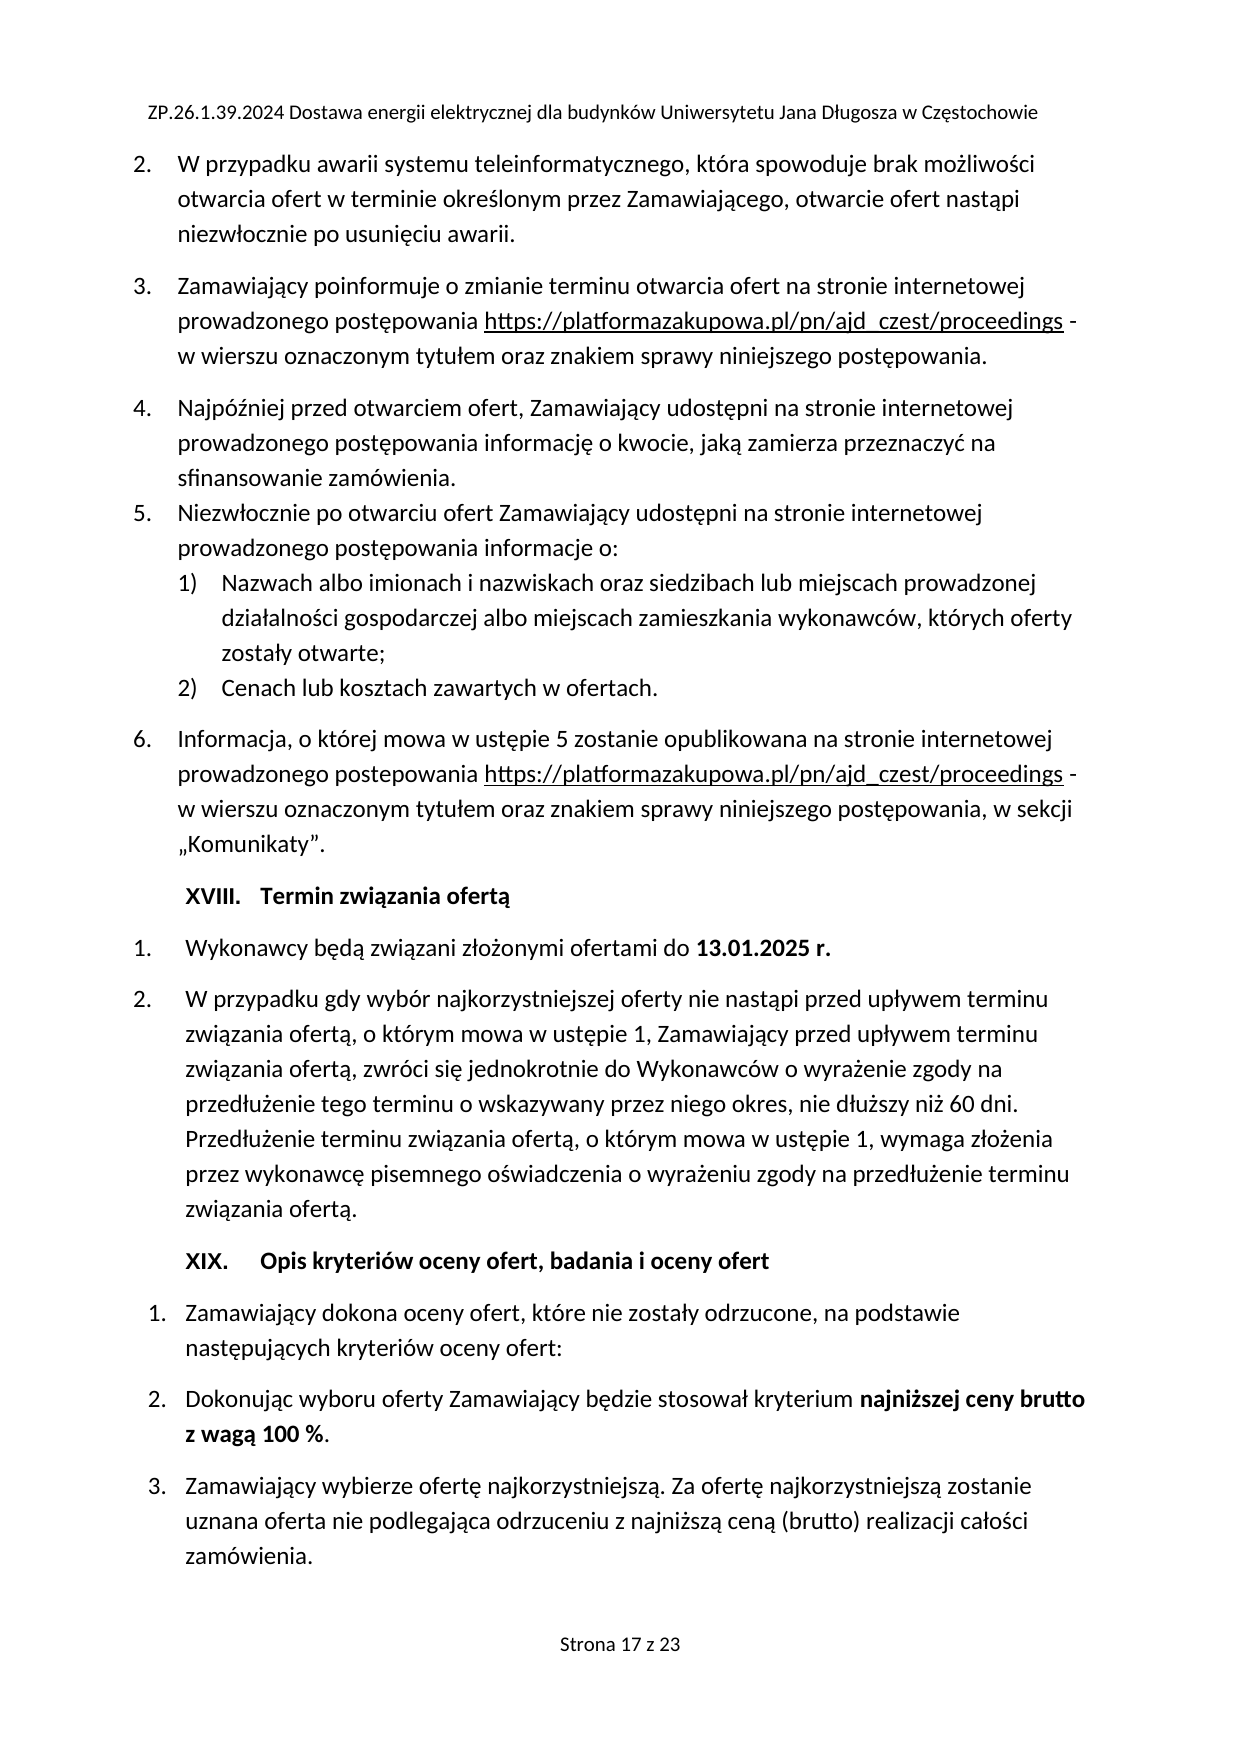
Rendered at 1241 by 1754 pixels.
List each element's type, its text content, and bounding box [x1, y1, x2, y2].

list Niezwłocznie po otwarciu ofert Zamawiający udostępni na stronie internetowej prowadzonego postępowania informacje o: [133, 497, 1093, 562]
list Cenach lub kosztach zawartych w ofertach. [177, 672, 1093, 702]
list Zamawiający poinformuje o zmianie terminu otwarcia ofert na stronie internetowej prowadzonego postępowania https://platformazakupowa.pl/pn/ajd_czest/proceedings - w wierszu oznaczonym tytułem oraz znakiem sprawy niniejszego postępowania. [133, 270, 1093, 371]
list W przypadku awarii systemu teleinformatycznego, która spowoduje brak możliwości otwarcia ofert w terminie określonym przez Zamawiającego, otwarcie ofert nastąpi niezwłocznie po usunięciu awarii. [133, 149, 1093, 249]
list Wykonawcy będą związani złożonymi ofertami do 13.01.2025 r. [133, 932, 1093, 962]
list Nazwach albo imionach i nazwiskach oraz siedzibach lub miejscach prowadzonej działalności gospodarczej albo miejscach zamieszkania wykonawców, których oferty zostały otwarte; [177, 567, 1093, 667]
list Opis kryteriów oceny ofert, badania i oceny ofert [185, 1245, 1093, 1276]
list Informacja, o której mowa w ustępie 5 zostanie opublikowana na stronie internetowej prowadzonego postepowania https://platformazakupowa.pl/pn/ajd_czest/proceedings - w wierszu oznaczonym tytułem oraz znakiem sprawy niniejszego postępowania, w sekcji „Komunikaty”. [133, 724, 1093, 859]
list Zamawiający wybierze ofertę najkorzystniejszą. Za ofertę najkorzystniejszą zostanie uznana oferta nie podlegająca odrzuceniu z najniższą ceną (brutto) realizacji całości zamówienia. [148, 1470, 1093, 1571]
list Najpóźniej przed otwarciem ofert, Zamawiający udostępni na stronie internetowej prowadzonego postępowania informację o kwocie, jaką zamierza przeznaczyć na sfinansowanie zamówienia. [133, 392, 1093, 492]
list W przypadku gdy wybór najkorzystniejszej oferty nie nastąpi przed upływem terminu związania ofertą, o którym mowa w ustępie 1, Zamawiający przed upływem terminu związania ofertą, zwróci się jednokrotnie do Wykonawców o wyrażenie zgody na przedłużenie tego terminu o wskazywany przez niego okres, nie dłuższy niż 60 dni. Przedłużenie terminu związania ofertą, o którym mowa w ustępie 1, wymaga złożenia przez wykonawcę pisemnego oświadczenia o wyrażeniu zgody na przedłużenie terminu związania ofertą. [133, 984, 1093, 1224]
list Termin związania ofertą [185, 880, 1093, 911]
list Zamawiający dokona oceny ofert, które nie zostały odrzucone, na podstawie następujących kryteriów oceny ofert: [148, 1297, 1093, 1362]
list Dokonując wyboru oferty Zamawiający będzie stosował kryterium najniższej ceny brutto z wagą 100 %. [148, 1384, 1093, 1449]
